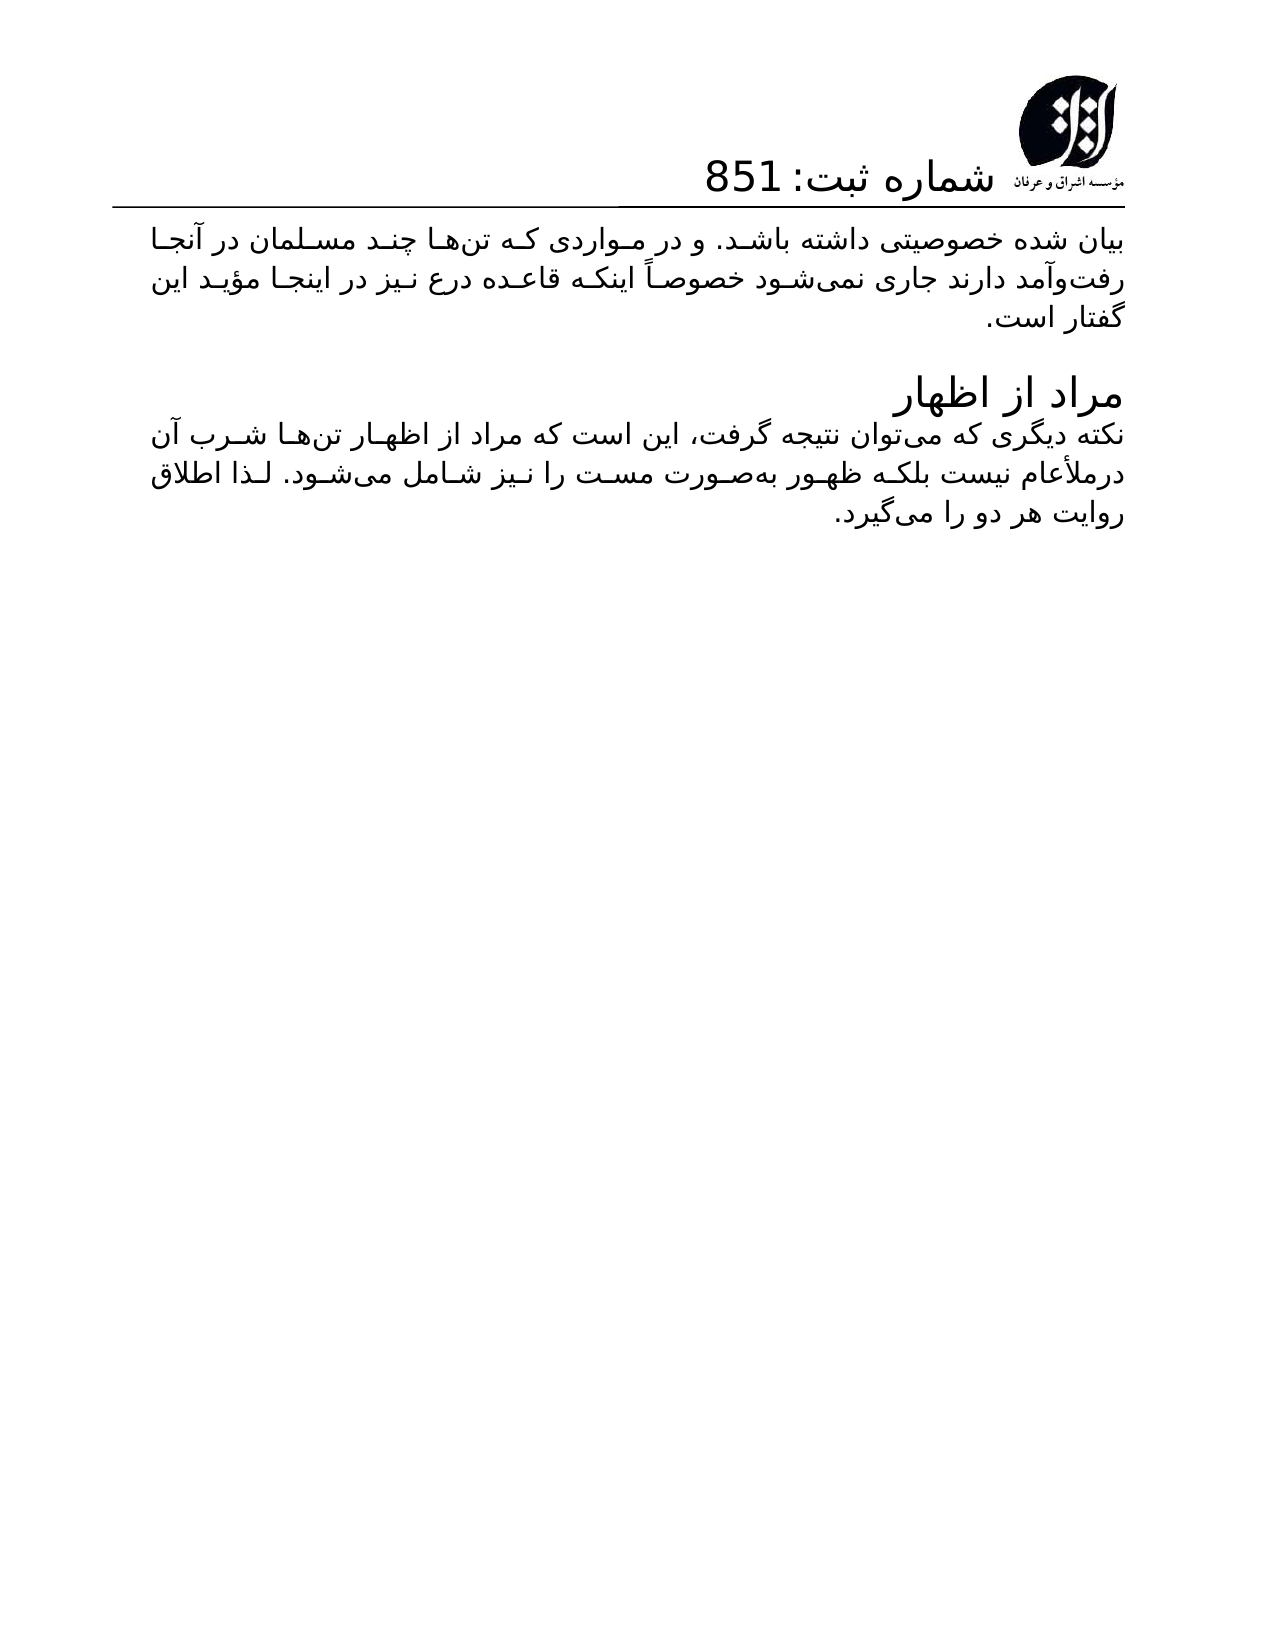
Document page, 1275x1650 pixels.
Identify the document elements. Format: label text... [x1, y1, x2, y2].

text نکته دیگری که می‌توان نتیجه گرفت، این است که مراد از اظهار تن‌ها شرب آن درملأعام نیست بلکه ظهور به‌صورت مست را نیز شامل می‌شود. لذا اطلاق روایت هر دو را می‌گیرد. [150, 417, 1125, 529]
subtitle مراد از اظهار [150, 369, 1125, 417]
picture [1010, 75, 1125, 192]
